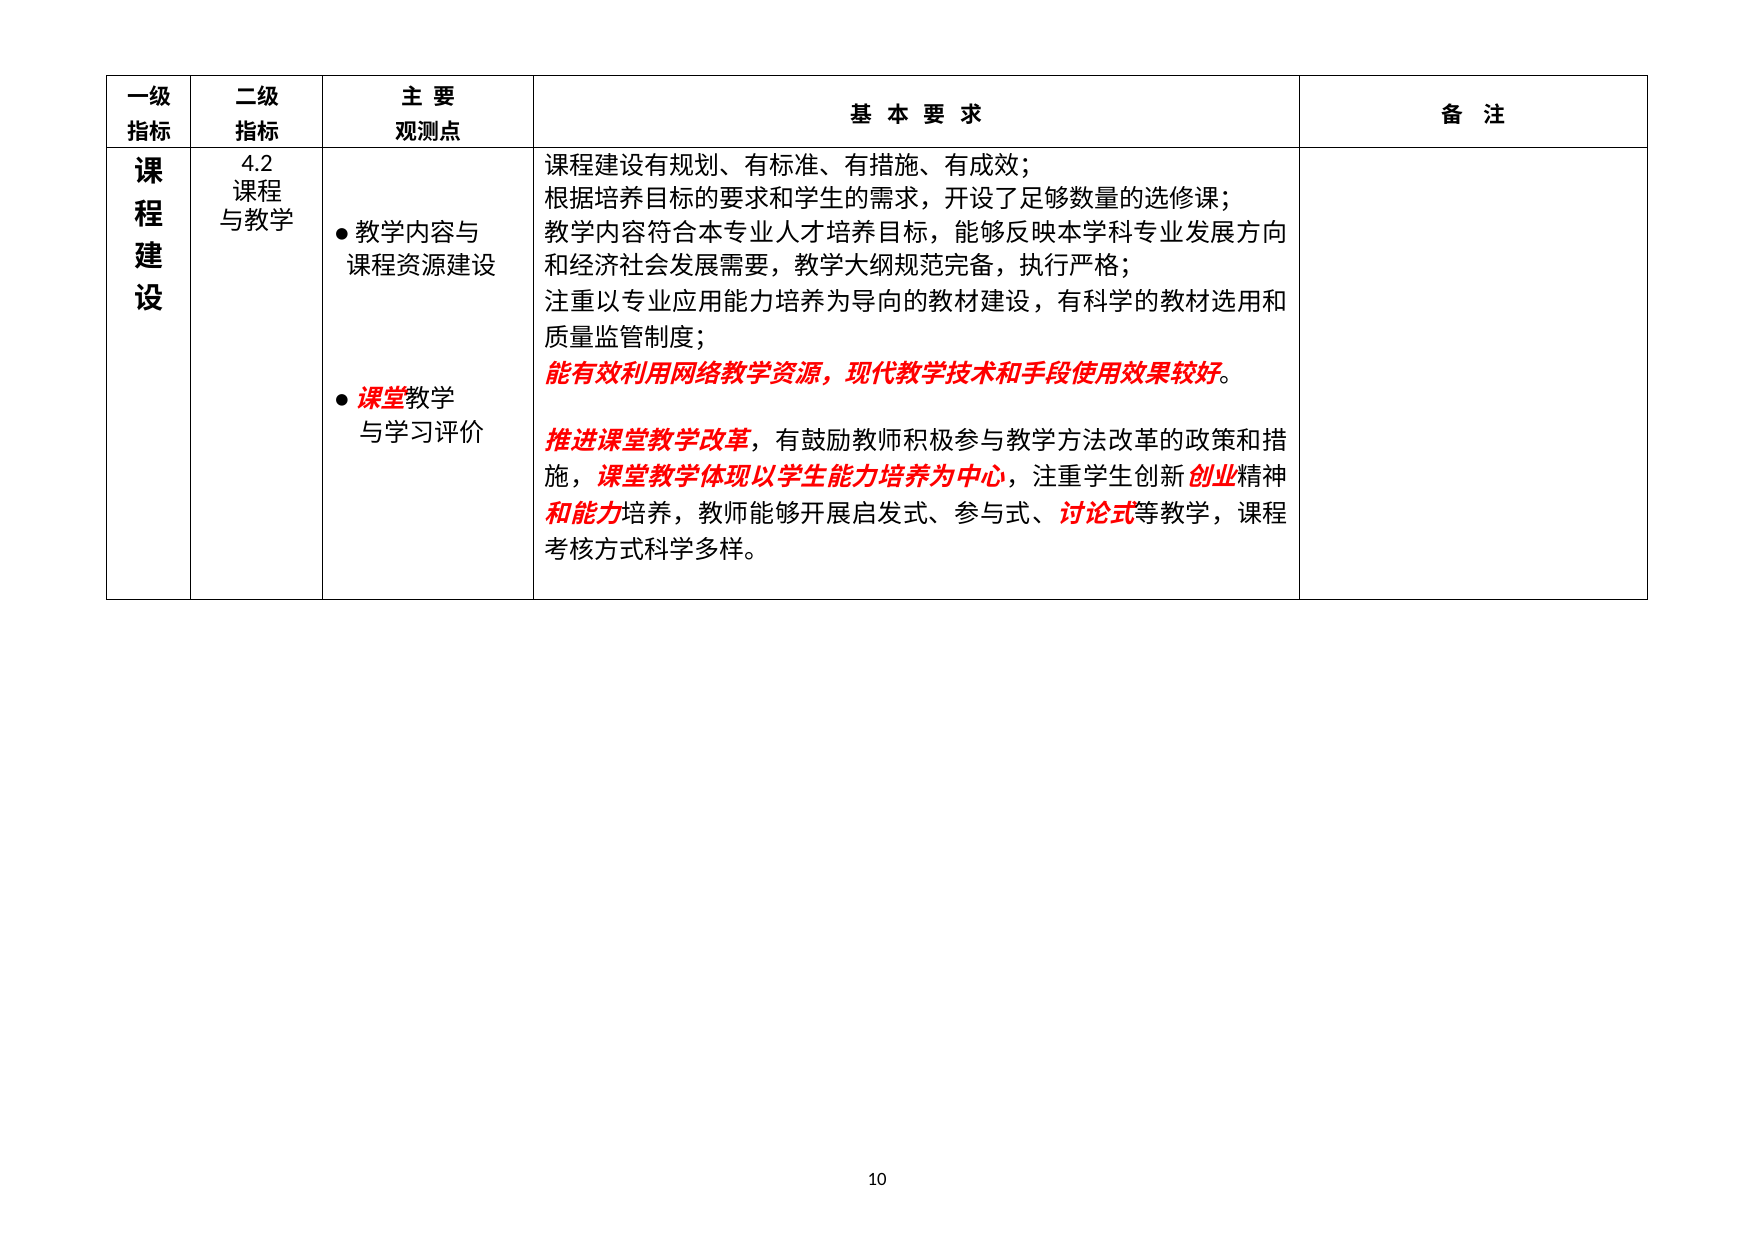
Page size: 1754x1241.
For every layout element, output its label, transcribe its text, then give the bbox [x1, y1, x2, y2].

table_cell ● 教学内容与 课程资源建设 ● 课堂教学 与学习评价 [323, 148, 533, 599]
table_header 一级 指标 [107, 76, 190, 147]
table_header 二级 指标 [191, 76, 322, 147]
table_cell [1300, 148, 1647, 599]
table_header 主 要 观测点 [323, 76, 533, 147]
table_cell 4.2 课程 与教学 [191, 148, 322, 599]
table_header 基 本 要 求 [534, 76, 1299, 147]
table_cell 专 业 与 课 程 建 设 专 业 与 课 程 建 设 [107, 148, 190, 599]
table_cell 课程建设有规划、有标准、有措施、有成效； 根据培养目标的要求和学生的需求，开设了足够数量的选修课； 教学内容符合本专业人才培养目标，能够反映本学科专业发展方向和经济社会发展需要，教学大纲规范完备，执行严格； 注重以专业应用能力培养为导向的教材建设，有科学的教材选用和质量监管制度； 能有效利用网络教学资源，现代教学技术和手段使用效果较好。 推进课堂教学改革，有鼓励教师积极参与教学方法改革的政策和措施，课堂教学体现以学生能力培养为中心，注重学生创新创业精神和能力培养，教师能够开展启发式、参与式、讨论式等教学，课程考核方式科学多样。 [534, 148, 1299, 599]
table_header 备 注 [1300, 76, 1647, 147]
